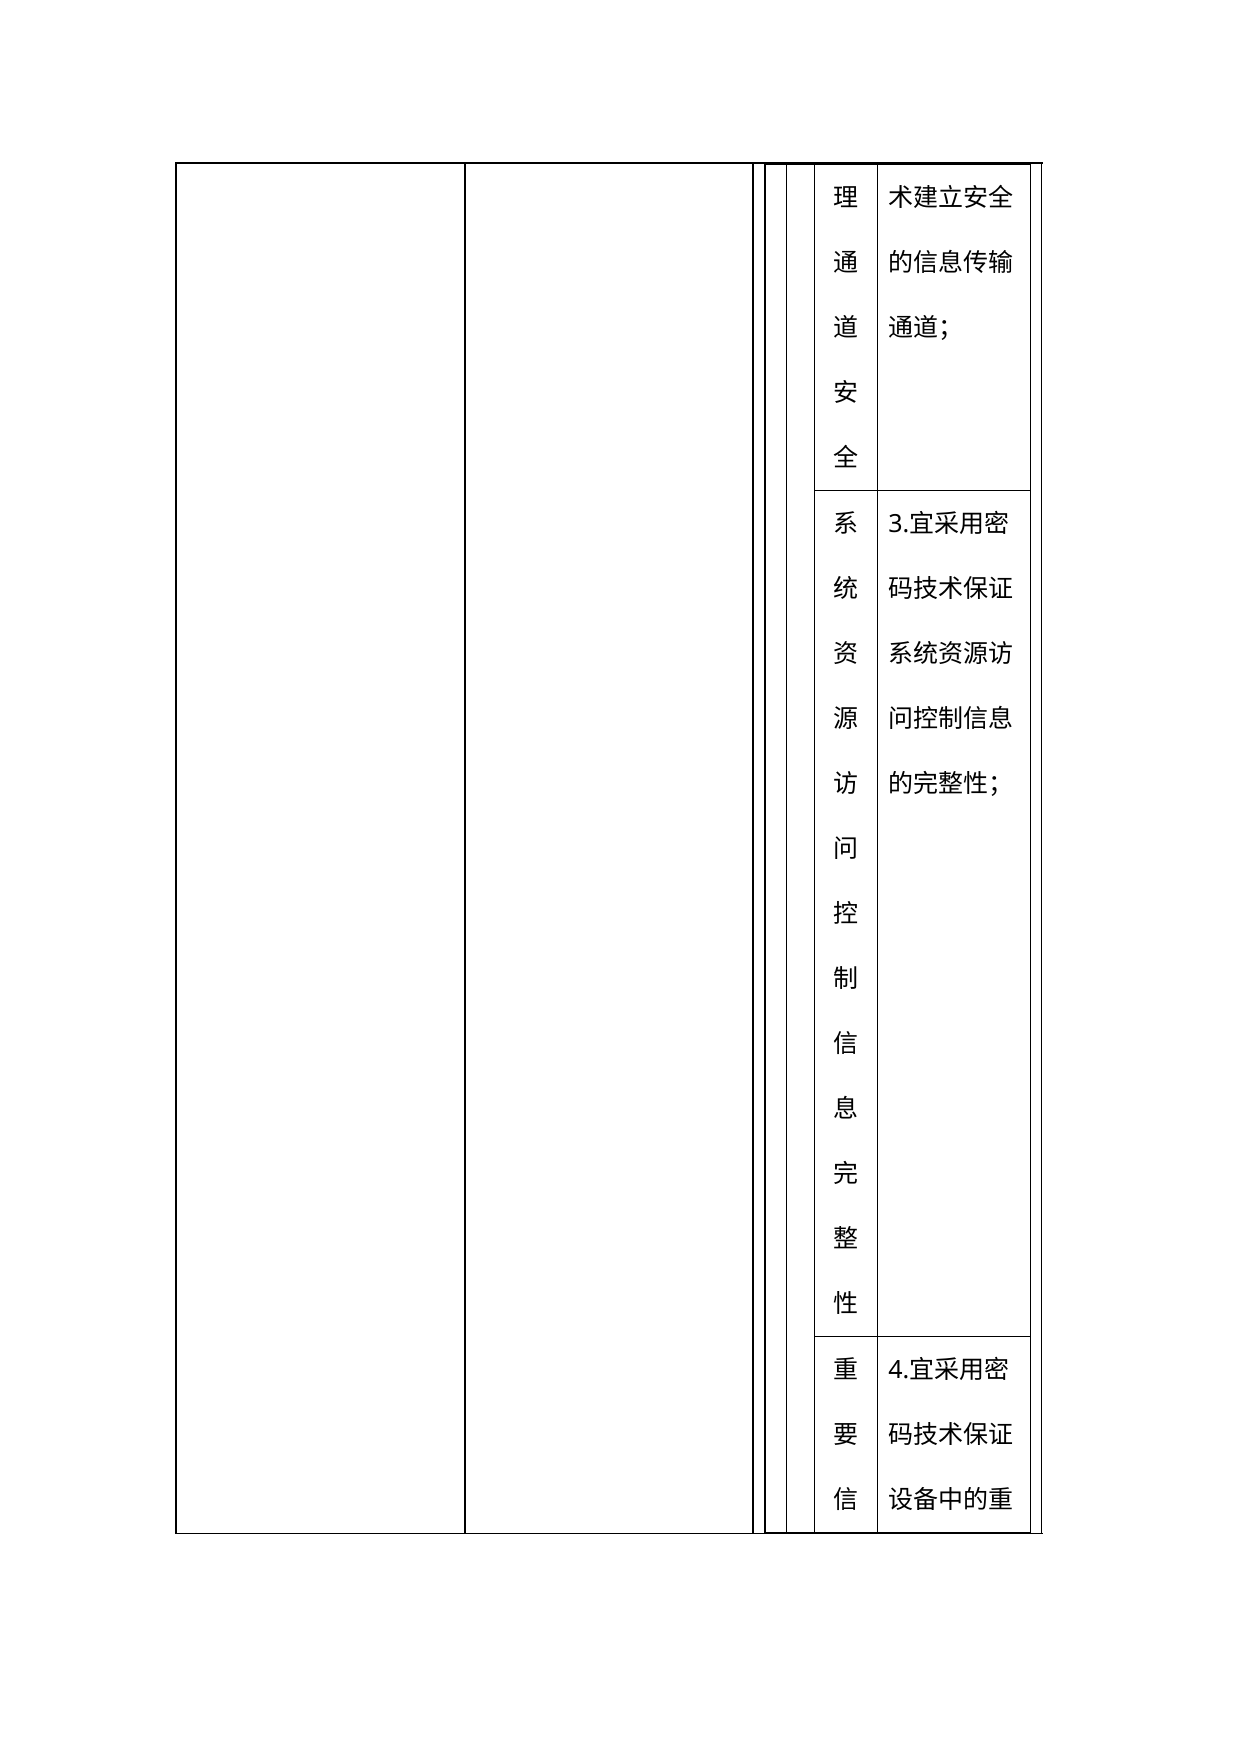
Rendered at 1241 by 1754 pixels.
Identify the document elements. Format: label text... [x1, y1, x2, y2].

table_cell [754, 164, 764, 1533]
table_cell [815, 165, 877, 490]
table_cell [466, 164, 752, 1533]
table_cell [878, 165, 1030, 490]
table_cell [878, 491, 1030, 1336]
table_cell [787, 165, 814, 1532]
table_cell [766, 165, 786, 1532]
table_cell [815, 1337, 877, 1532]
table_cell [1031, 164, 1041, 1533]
table_cell 1 [177, 164, 464, 1533]
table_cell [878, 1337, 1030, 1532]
